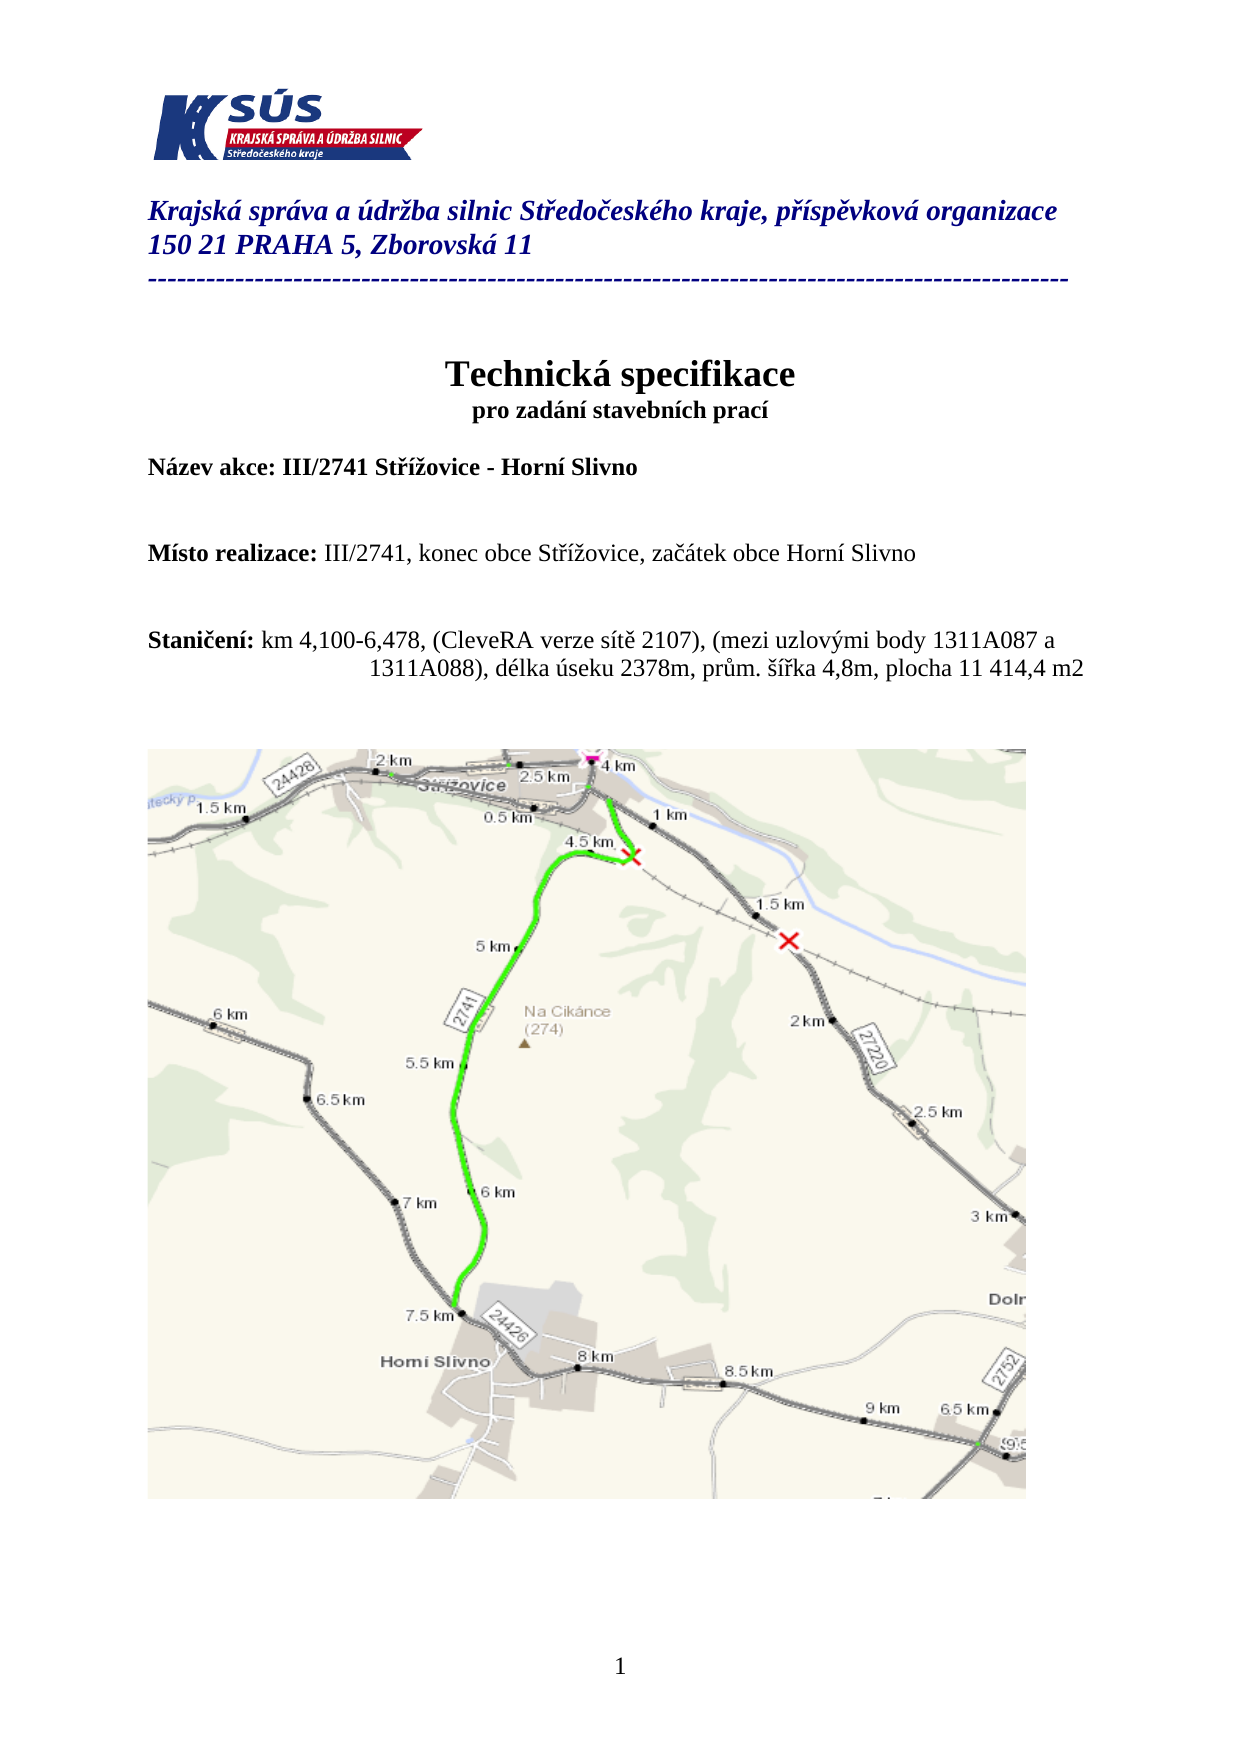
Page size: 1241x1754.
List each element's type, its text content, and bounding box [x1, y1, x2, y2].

text pro zadání stavebních prací [148, 395, 1092, 423]
picture [147, 749, 1026, 1499]
picture [147, 88, 423, 160]
text ----------------------------------------------------------------------------------------------- [148, 261, 1092, 294]
title Technická specifikace [148, 352, 1092, 395]
text Staničení: km 4,100-6,478, (CleveRA verze sítě 2107), (mezi uzlovými body 1311A087 a 1311A088), délka úseku 2378m, prům. šířka 4,8m, plocha 11 414,4 m2 [148, 625, 1092, 682]
text Název akce: III/2741 Střížovice - Horní Slivno [148, 452, 1092, 481]
text Krajská správa a údržba silnic Středočeského kraje, příspěvková organizace [148, 193, 1092, 227]
text 150 21 PRAHA 5, Zborovská 11 [148, 227, 1092, 261]
text Místo realizace: III/2741, konec obce Střížovice, začátek obce Horní Slivno [148, 538, 1092, 567]
